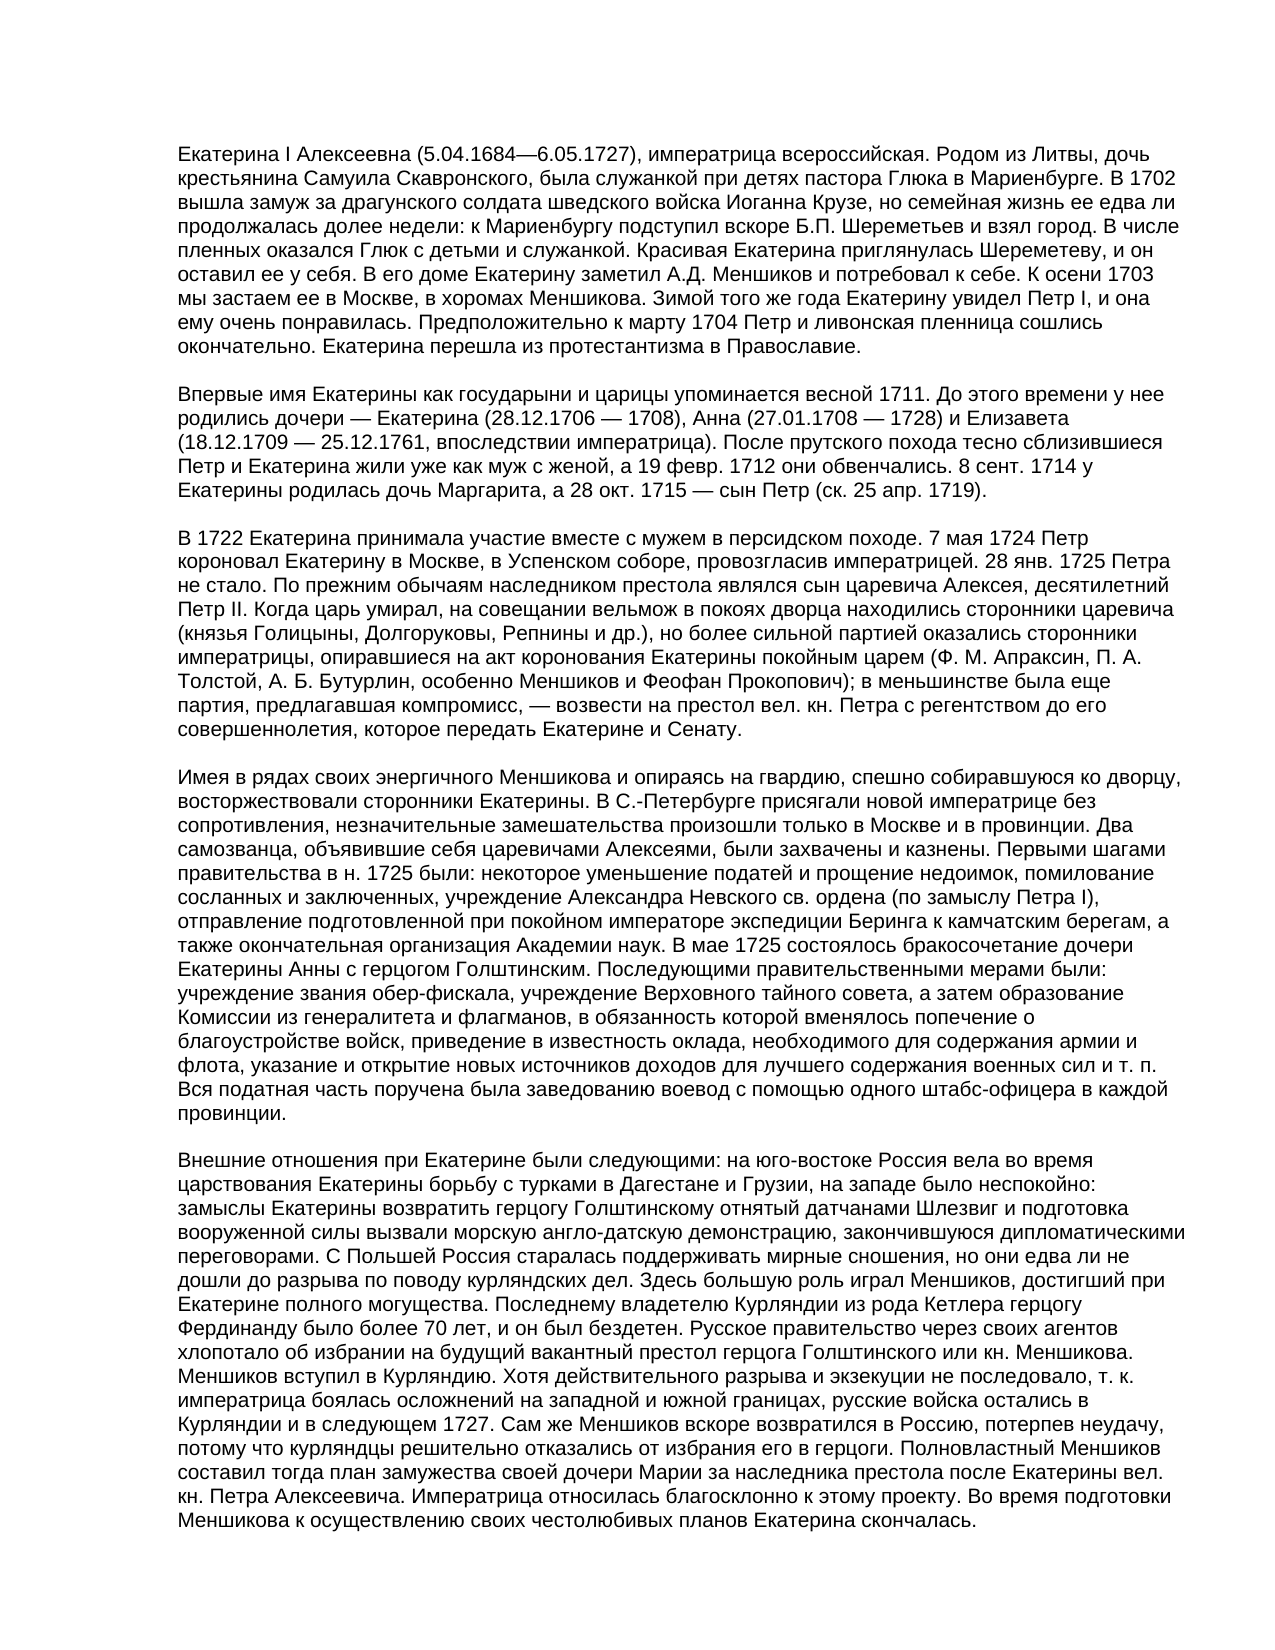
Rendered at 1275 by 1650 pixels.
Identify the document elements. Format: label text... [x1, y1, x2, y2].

text Впервые имя Екатерины как государыни и царицы упоминается весной 1711. До этого времени у нее родились дочери — Екатерина (28.12.1706 — 1708), Анна (27.01.1708 — 1728) и Елизавета (18.12.1709 — 25.12.1761, впоследствии императрица). После прутского похода тесно сблизившиеся Петр и Екатерина жили уже как муж с женой, а 19 февр. 1712 они обвенчались. 8 сент. 1714 у Екатерины родилась дочь Маргарита, а 28 окт. 1715 — сын Петр (ск. 25 апр. 1719). [177, 382, 1186, 501]
text Внешние отношения при Екатерине были следующими: на юго-востоке Россия вела во время царствования Екатерины борьбу с турками в Дагестане и Грузии, на западе было неспокойно: замыслы Екатерины возвратить герцогу Голштинскому отнятый датчанами Шлезвиг и подготовка вооруженной силы вызвали морскую англо-датскую демонстрацию, закончившуюся дипломатическими переговорами. С Польшей Россия старалась поддерживать мирные сношения, но они едва ли не дошли до разрыва по поводу курляндских дел. Здесь большую роль играл Меншиков, достигший при Екатерине полного могущества. Последнему владетелю Курляндии из рода Кетлера герцогу Фердинанду было более 70 лет, и он был бездетен. Русское правительство через своих агентов хлопотало об избрании на будущий вакантный престол герцога Голштинского или кн. Меншикова. Меншиков вступил в Курляндию. Хотя действительного разрыва и экзекуции не последовало, т. к. императрица боялась осложнений на западной и южной границах, русские войска остались в Курляндии и в следующем 1727. Сам же Меншиков вскоре возвратился в Россию, потерпев неудачу, потому что курляндцы решительно отказались от избрания его в герцоги. Полновластный Меншиков составил тогда план замужества своей дочери Марии за наследника престола после Екатерины вел. кн. Петра Алексеевича. Императрица относилась благосклонно к этому проекту. Во время подготовки Меншикова к осуществлению своих честолюбивых планов Екатерина скончалась. [177, 1148, 1186, 1532]
text В 1722 Екатерина принимала участие вместе с мужем в персидском походе. 7 мая 1724 Петр короновал Екатерину в Москве, в Успенском соборе, провозгласив императрицей. 28 янв. 1725 Петра не стало. По прежним обычаям наследником престола являлся сын царевича Алексея, десятилетний Петр II. Когда царь умирал, на совещании вельмож в покоях дворца находились сторонники царевича (князья Голицыны, Долгоруковы, Репнины и др.), но более сильной партией оказались сторонники императрицы, опиравшиеся на акт коронования Екатерины покойным царем (Ф. М. Апраксин, П. А. Толстой, А. Б. Бутурлин, особенно Меншиков и Феофан Прокопович); в меньшинстве была еще партия, предлагавшая компромисс, — возвести на престол вел. кн. Петра с регентством до его совершеннолетия, которое передать Екатерине и Сенату. [177, 525, 1186, 741]
text Екатерина I Алексеевна (5.04.1684—6.05.1727), императрица всероссийская. Родом из Литвы, дочь крестьянина Самуила Скавронского, была служанкой при детях пастора Глюка в Мариенбурге. В 1702 вышла замуж за драгунского солдата шведского войска Иоганна Крузе, но семейная жизнь ее едва ли продолжалась долее недели: к Мариенбургу подступил вскоре Б.П. Шереметьев и взял город. В числе пленных оказался Глюк с детьми и служанкой. Красивая Екатерина приглянулась Шереметеву, и он оставил ее у себя. В его доме Екатерину заметил А.Д. Меншиков и потребовал к себе. К осени 1703 мы застаем ее в Москве, в хоромах Меншикова. Зимой того же года Екатерину увидел Петр I, и она ему очень понравилась. Предположительно к марту 1704 Петр и ливонская пленница сошлись окончательно. Екатерина перешла из протестантизма в Православие. [177, 142, 1186, 358]
text Имея в рядах своих энергичного Меншикова и опираясь на гвардию, спешно собиравшуюся ко дворцу, восторжествовали сторонники Екатерины. В С.-Петербурге присягали новой императрице без сопротивления, незначительные замешательства произошли только в Москве и в провинции. Два самозванца, объявившие себя царевичами Алексеями, были захвачены и казнены. Первыми шагами правительства в н. 1725 были: некоторое уменьшение податей и прощение недоимок, помилование сосланных и заключенных, учреждение Александра Невского св. ордена (по замыслу Петра I), отправление подготовленной при покойном императоре экспедиции Беринга к камчатским берегам, а также окончательная организация Академии наук. В мае 1725 состоялось бракосочетание дочери Екатерины Анны с герцогом Голштинским. Последующими правительственными мерами были: учреждение звания обер-фискала, учреждение Верховного тайного совета, а затем образование Комиссии из генералитета и флагманов, в обязанность которой вменялось попечение о благоустройстве войск, приведение в известность оклада, необходимого для содержания армии и флота, указание и открытие новых источников доходов для лучшего содержания военных сил и т. п. Вся податная часть поручена была заведованию воевод с помощью одного штабс-офицера в каждой провинции. [177, 765, 1186, 1124]
